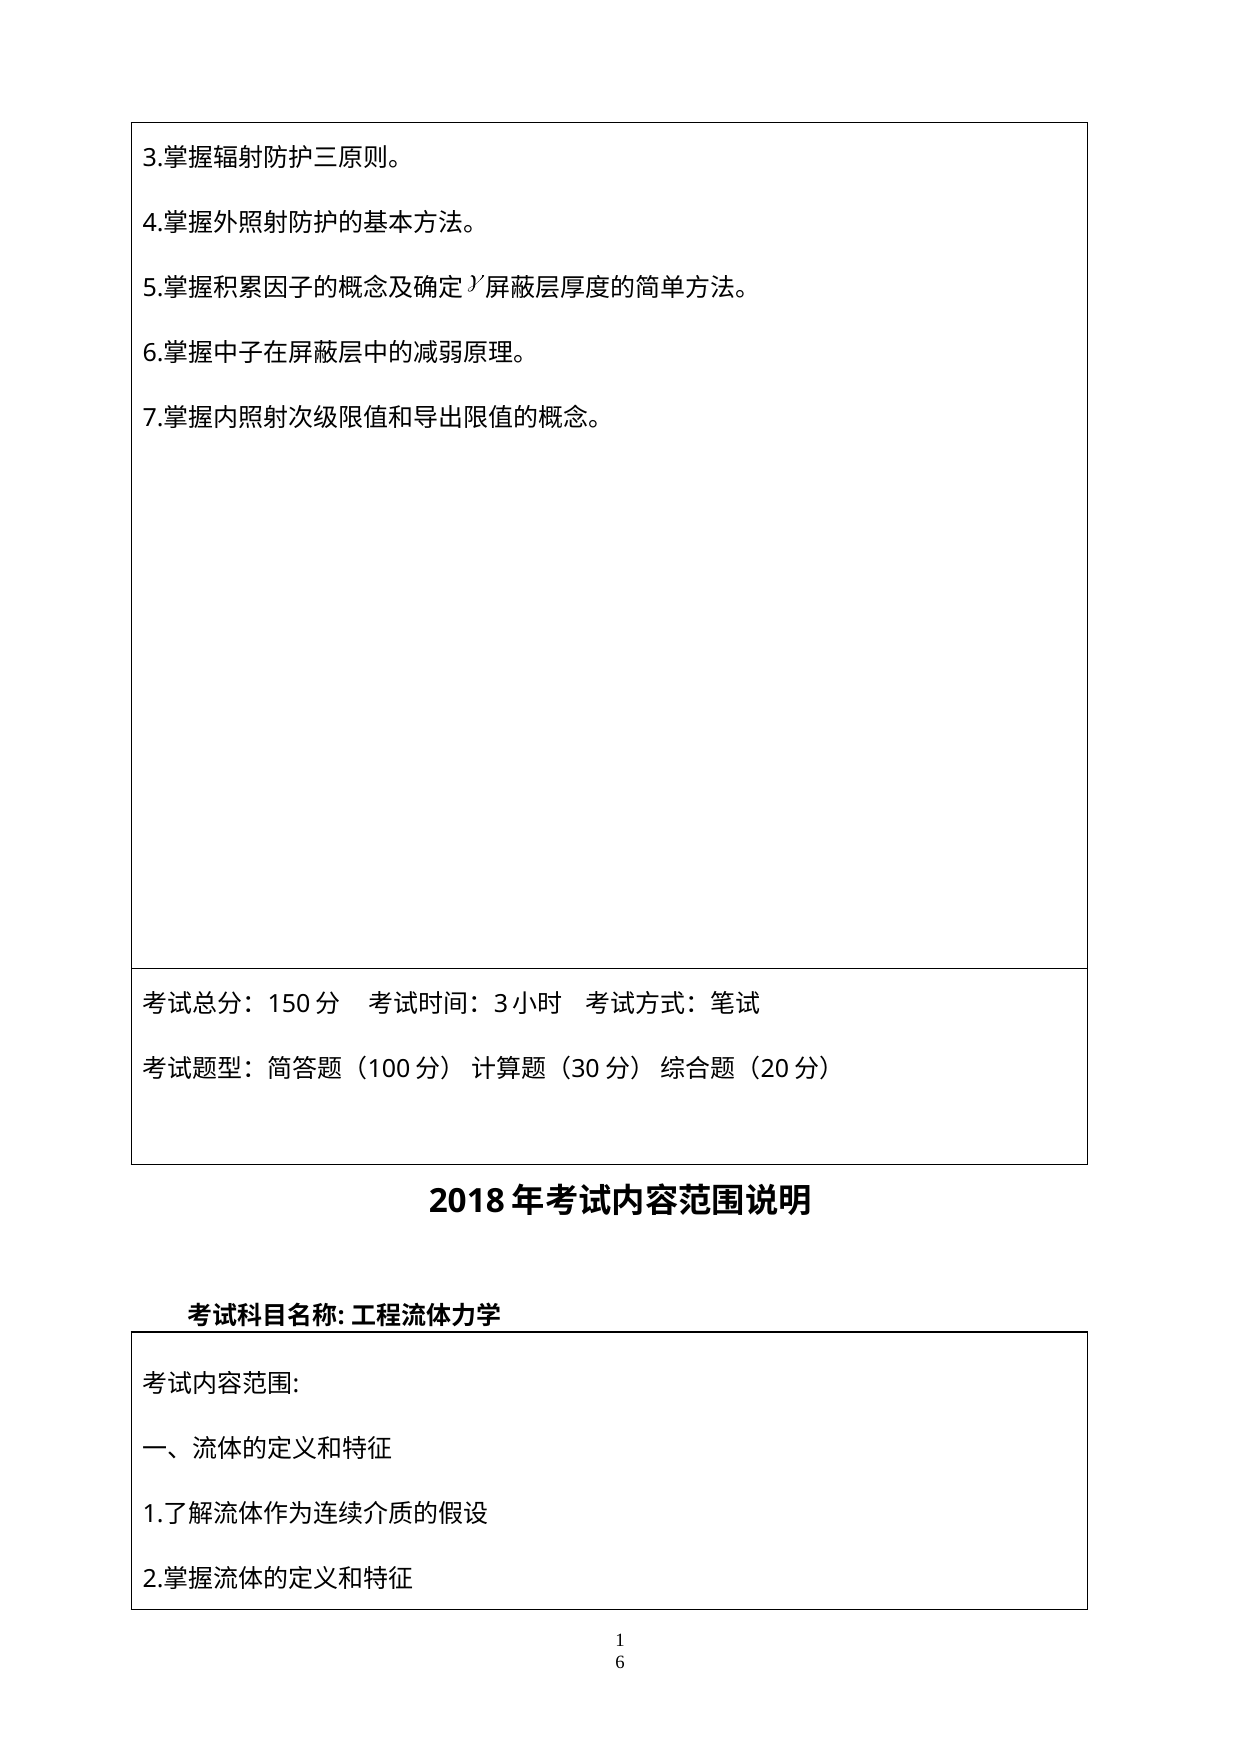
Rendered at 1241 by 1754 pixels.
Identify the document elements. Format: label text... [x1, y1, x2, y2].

text 2018年考试内容范围说明 [187, 1165, 1052, 1230]
text 考试科目名称: 工程流体力学 [187, 1295, 1052, 1331]
table_cell 考试总分：150分 考试时间：3小时 考试方式：笔试 考试题型：简答题（100分） 计算题（30分） 综合题（20分） [132, 969, 1087, 1164]
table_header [132, 123, 1087, 968]
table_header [132, 1333, 1087, 1609]
